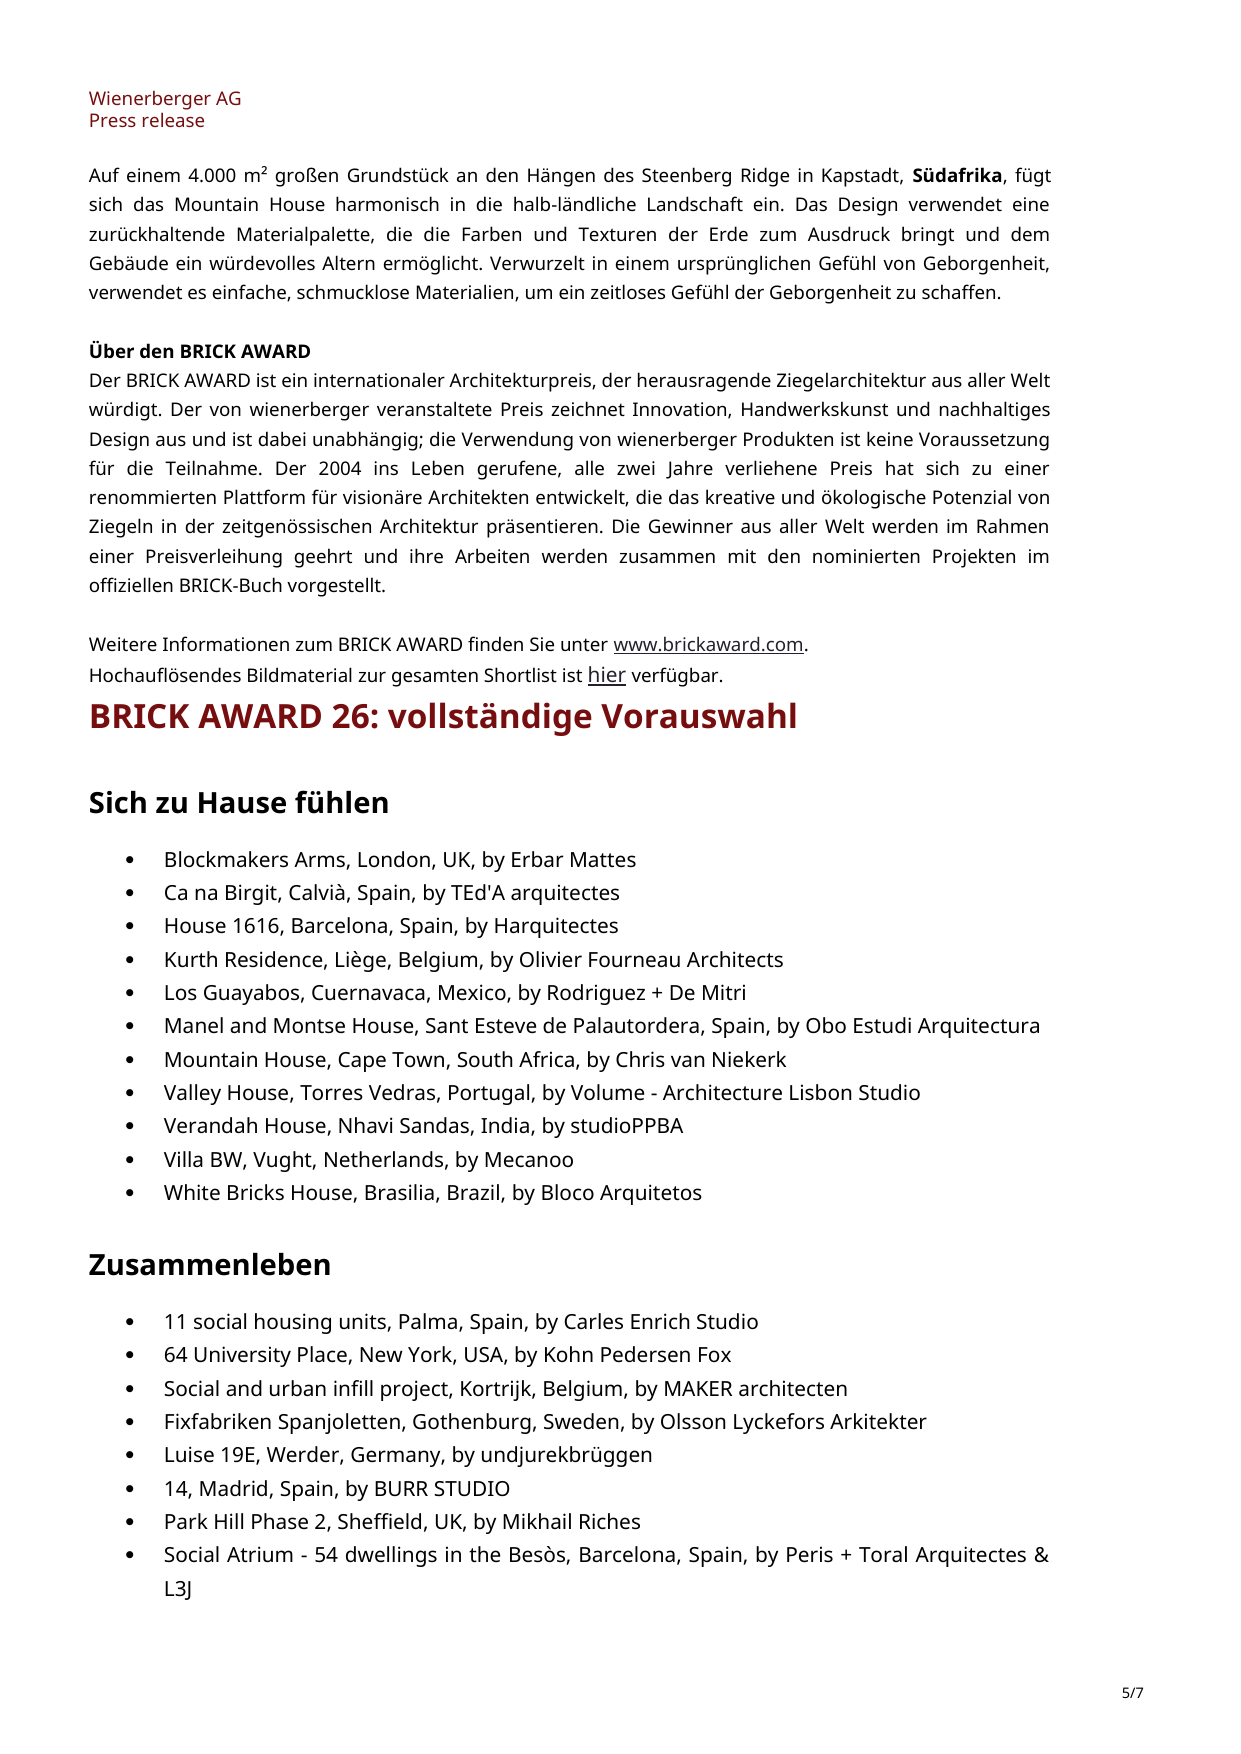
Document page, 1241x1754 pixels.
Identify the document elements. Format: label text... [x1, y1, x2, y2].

list Ca na Birgit, Calvià, Spain, by TEd'A arquitectes [126, 874, 1051, 907]
list White Bricks House, Brasilia, Brazil, by Bloco Arquitetos [126, 1174, 1051, 1207]
text Hochauflösendes Bildmaterial zur gesamten Shortlist ist hier verfügbar. [89, 660, 1051, 688]
list 14, Madrid, Spain, by BURR STUDIO [126, 1469, 1051, 1503]
text BRICK AWARD 26: vollständige Vorauswahl [89, 693, 1051, 738]
list Kurth Residence, Liège, Belgium, by Olivier Fourneau Architects [126, 941, 1051, 974]
text Sich zu Hause fühlen [89, 782, 1051, 822]
list Los Guayabos, Cuernavaca, Mexico, by Rodriguez + De Mitri [126, 974, 1051, 1007]
list Valley House, Torres Vedras, Portugal, by Volume - Architecture Lisbon Studio [126, 1074, 1051, 1107]
text Über den BRICK AWARD [89, 338, 1051, 364]
list Luise 19E, Werder, Germany, by undjurekbrüggen [126, 1436, 1051, 1469]
list Villa BW, Vught, Netherlands, by Mecanoo [126, 1141, 1051, 1174]
list House 1616, Barcelona, Spain, by Harquitectes [126, 907, 1051, 941]
list Mountain House, Cape Town, South Africa, by Chris van Niekerk [126, 1041, 1051, 1074]
text Auf einem 4.000 m² großen Grundstück an den Hängen des Steenberg Ridge in Kapstadt, Südafrika, fügt sich das Mountain House harmonisch in die halb-ländliche Landschaft ein. Das Design verwendet eine zurückhaltende Materialpalette, die die Farben und Texturen der Erde zum Ausdruck bringt und dem Gebäude ein würdevolles Altern ermöglicht. Verwurzelt in einem ursprünglichen Gefühl von Geborgenheit, verwendet es einfache, schmucklose Materialien, um ein zeitloses Gefühl der Geborgenheit zu schaffen. [89, 162, 1051, 305]
list Park Hill Phase 2, Sheffield, UK, by Mikhail Riches [126, 1503, 1051, 1536]
list Social Atrium - 54 dwellings in the Besòs, Barcelona, Spain, by Peris + Toral Arquitectes & L3J [126, 1536, 1051, 1603]
list Verandah House, Nhavi Sandas, India, by studioPPBA [126, 1107, 1051, 1141]
list Social and urban infill project, Kortrijk, Belgium, by MAKER architecten [126, 1369, 1051, 1403]
list Blockmakers Arms, London, UK, by Erbar Mattes [126, 841, 1051, 874]
text Der BRICK AWARD ist ein internationaler Architekturpreis, der herausragende Ziegelarchitektur aus aller Welt würdigt. Der von wienerberger veranstaltete Preis zeichnet Innovation, Handwerkskunst und nachhaltiges Design aus und ist dabei unabhängig; die Verwendung von wienerberger Produkten ist keine Voraussetzung für die Teilnahme. Der 2004 ins Leben gerufene, alle zwei Jahre verliehene Preis hat sich zu einer renommierten Plattform für visionäre Architekten entwickelt, die das kreative und ökologische Potenzial von Ziegeln in der zeitgenössischen Architektur präsentieren. Die Gewinner aus aller Welt werden im Rahmen einer Preisverleihung geehrt und ihre Arbeiten werden zusammen mit den nominierten Projekten im offiziellen BRICK-Buch vorgestellt. [89, 367, 1051, 598]
list Fixfabriken Spanjoletten, Gothenburg, Sweden, by Olsson Lyckefors Arkitekter [126, 1403, 1051, 1436]
list 11 social housing units, Palma, Spain, by Carles Enrich Studio [126, 1303, 1051, 1336]
list 64 University Place, New York, USA, by Kohn Pedersen Fox [126, 1336, 1051, 1369]
text Zusammenleben [89, 1245, 1051, 1284]
list Manel and Montse House, Sant Esteve de Palautordera, Spain, by Obo Estudi Arquitectura [126, 1007, 1051, 1041]
text Weitere Informationen zum BRICK AWARD finden Sie unter www.brickaward.com. [89, 631, 1051, 656]
